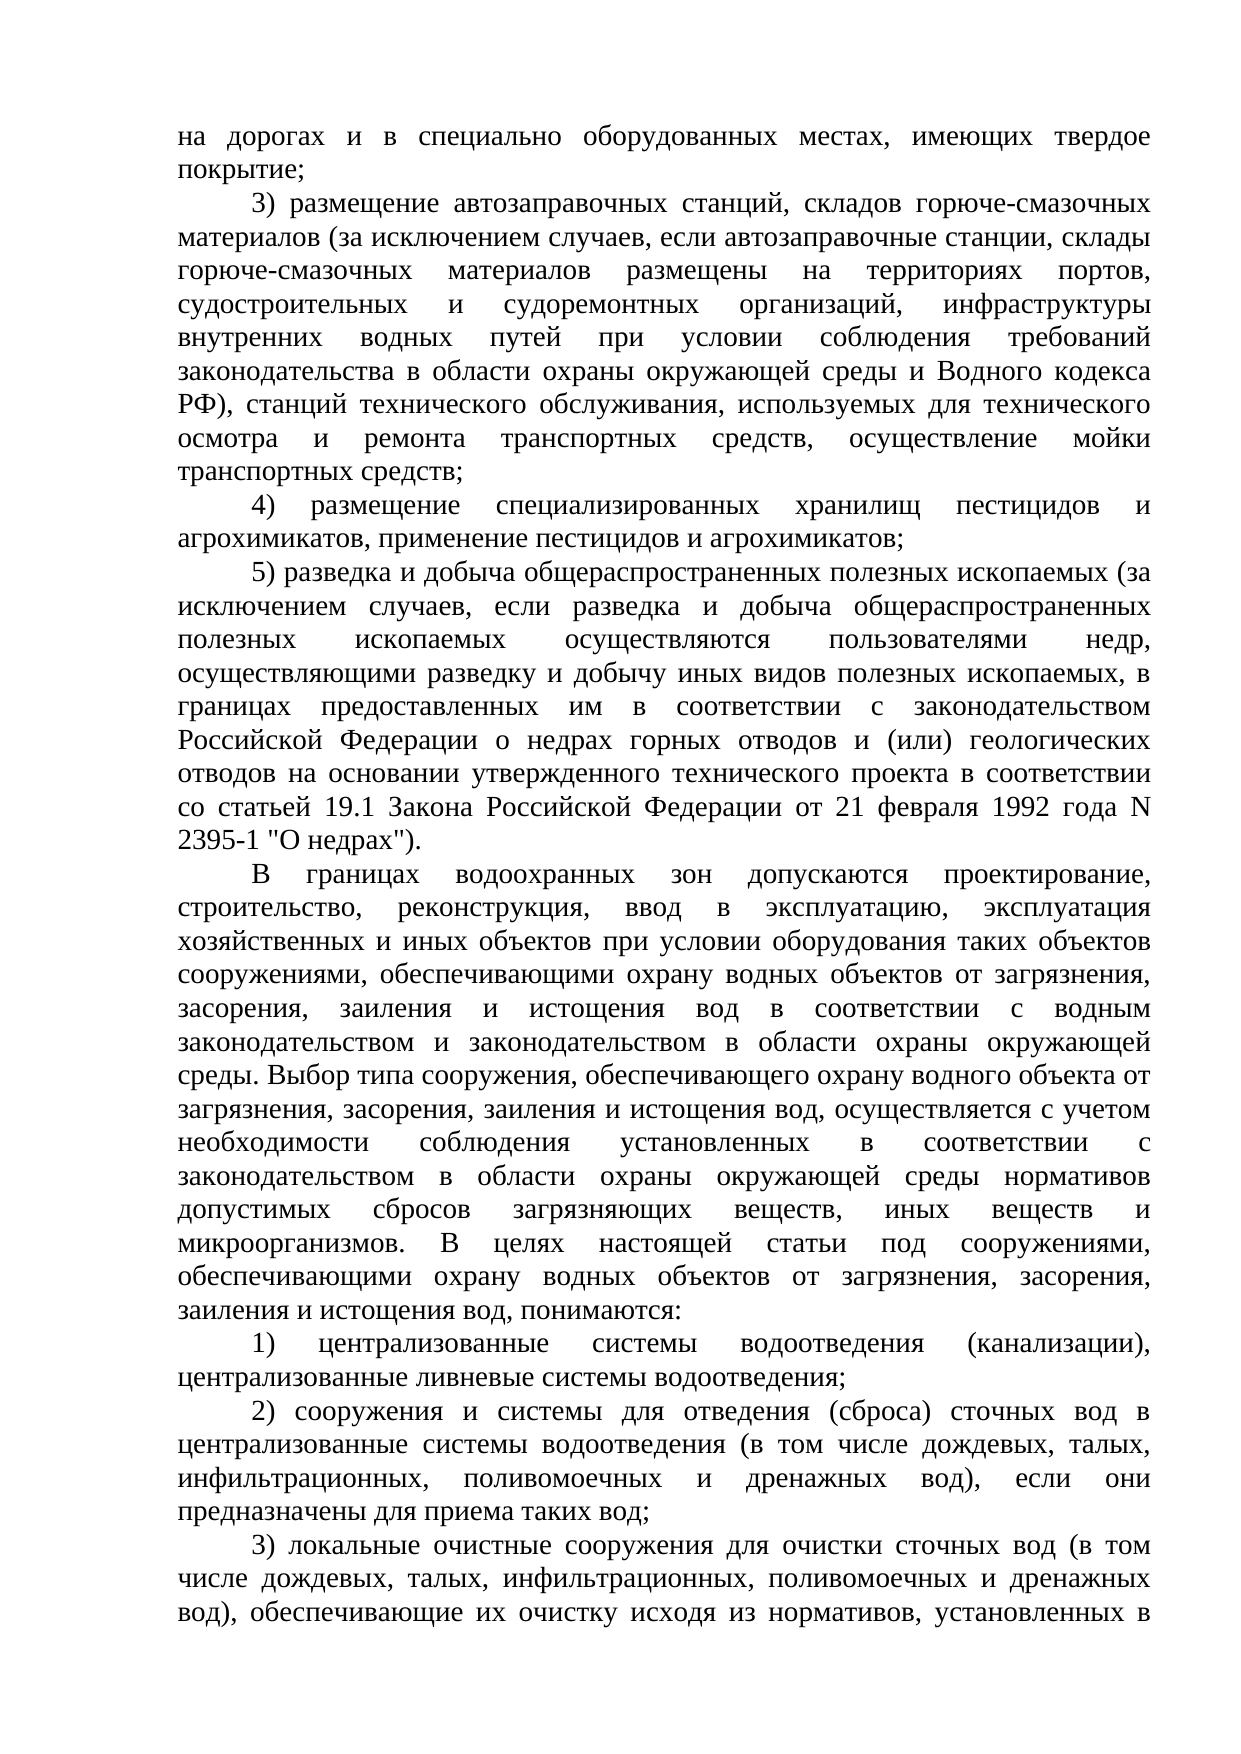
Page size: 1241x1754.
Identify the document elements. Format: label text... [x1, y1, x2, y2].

text 1) централизованные системы водоотведения (канализации), централизованные ливневые системы водоотведения; [177, 1326, 1152, 1393]
text 3) размещение автозаправочных станций, складов горюче-смазочных материалов (за исключением случаев, если автозаправочные станции, склады горюче-смазочных материалов размещены на территориях портов, судостроительных и судоремонтных организаций, инфраструктуры внутренних водных путей при условии соблюдения требований законодательства в области охраны окружающей среды и Водного кодекса РФ), станций технического обслуживания, используемых для технического осмотра и ремонта транспортных средств, осуществление мойки транспортных средств; [177, 185, 1152, 487]
text 5) разведка и добыча общераспространенных полезных ископаемых (за исключением случаев, если разведка и добыча общераспространенных полезных ископаемых осуществляются пользователями недр, осуществляющими разведку и добычу иных видов полезных ископаемых, в границах предоставленных им в соответствии с законодательством Российской Федерации о недрах горных отводов и (или) геологических отводов на основании утвержденного технического проекта в соответствии со статьей 19.1 Закона Российской Федерации от 21 февраля 1992 года N 2395-1 "О недрах"). [177, 554, 1152, 856]
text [177, 118, 1152, 185]
text 2) сооружения и системы для отведения (сброса) сточных вод в централизованные системы водоотведения (в том числе дождевых, талых, инфильтрационных, поливомоечных и дренажных вод), если они предназначены для приема таких вод; [177, 1393, 1152, 1527]
text В границах водоохранных зон допускаются проектирование, строительство, реконструкция, ввод в эксплуатацию, эксплуатация хозяйственных и иных объектов при условии оборудования таких объектов сооружениями, обеспечивающими охрану водных объектов от загрязнения, засорения, заиления и истощения вод в соответствии с водным законодательством и законодательством в области охраны окружающей среды. Выбор типа сооружения, обеспечивающего охрану водного объекта от загрязнения, засорения, заиления и истощения вод, осуществляется с учетом необходимости соблюдения установленных в соответствии с законодательством в области охраны окружающей среды нормативов допустимых сбросов загрязняющих веществ, иных веществ и микроорганизмов. В целях настоящей статьи под сооружениями, обеспечивающими охрану водных объектов от загрязнения, засорения, заиления и истощения вод, понимаются: [177, 856, 1152, 1326]
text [177, 1527, 1152, 1627]
text 4) размещение специализированных хранилищ пестицидов и агрохимикатов, применение пестицидов и агрохимикатов; [177, 487, 1152, 554]
